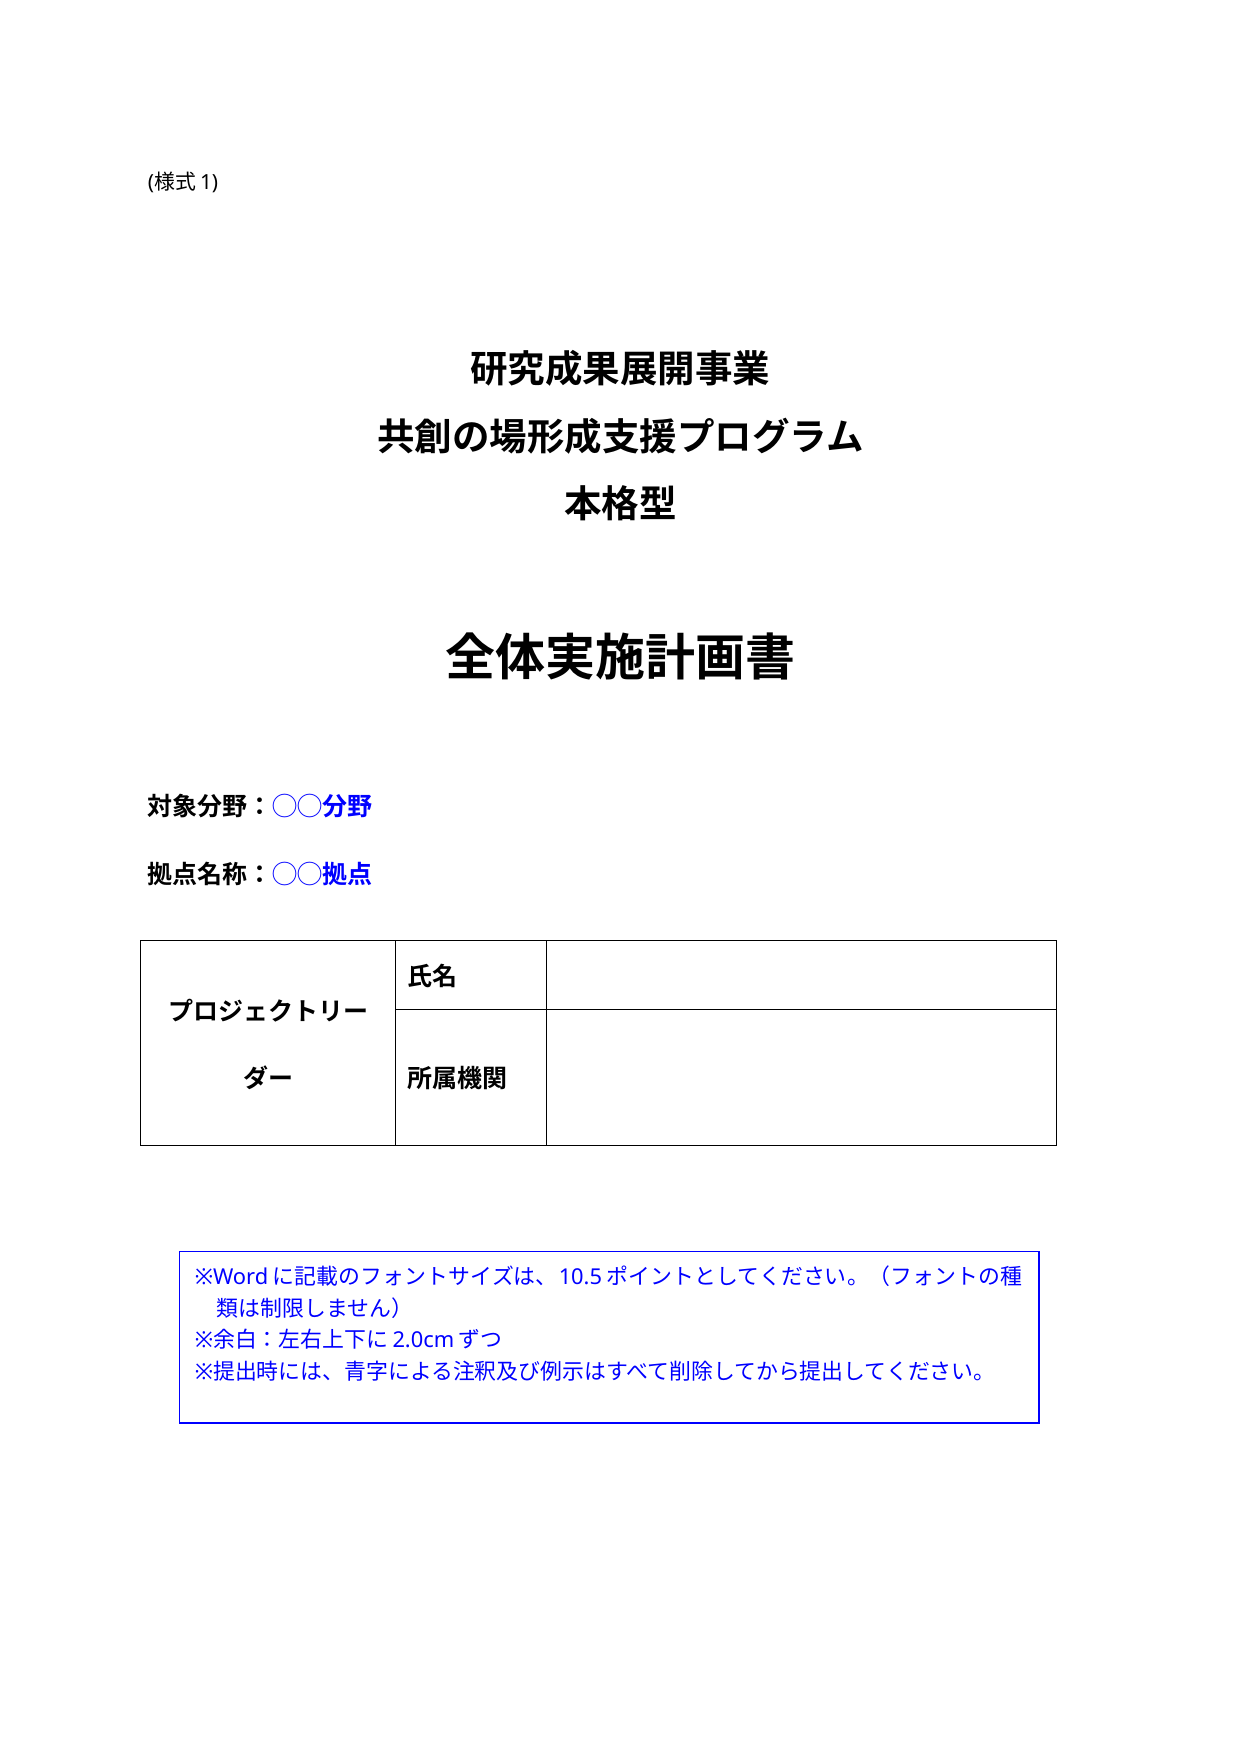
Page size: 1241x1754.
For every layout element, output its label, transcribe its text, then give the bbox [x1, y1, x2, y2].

text 本格型 [148, 467, 1092, 535]
text 拠点名称：◯◯拠点 [148, 839, 1092, 906]
table_header [547, 941, 1056, 1008]
text 研究成果展開事業 [148, 332, 1092, 400]
table_header 氏名 [396, 941, 546, 1008]
text 全体実施計画書 [148, 602, 1092, 704]
table_header プロジェクトリーダー [141, 941, 395, 1144]
text 共創の場形成支援プログラム [148, 400, 1092, 467]
table_cell [547, 1010, 1056, 1144]
table_cell 所属機関 [396, 1010, 546, 1144]
text 対象分野：◯◯分野 [148, 771, 1092, 839]
text (様式1) [148, 164, 1092, 197]
